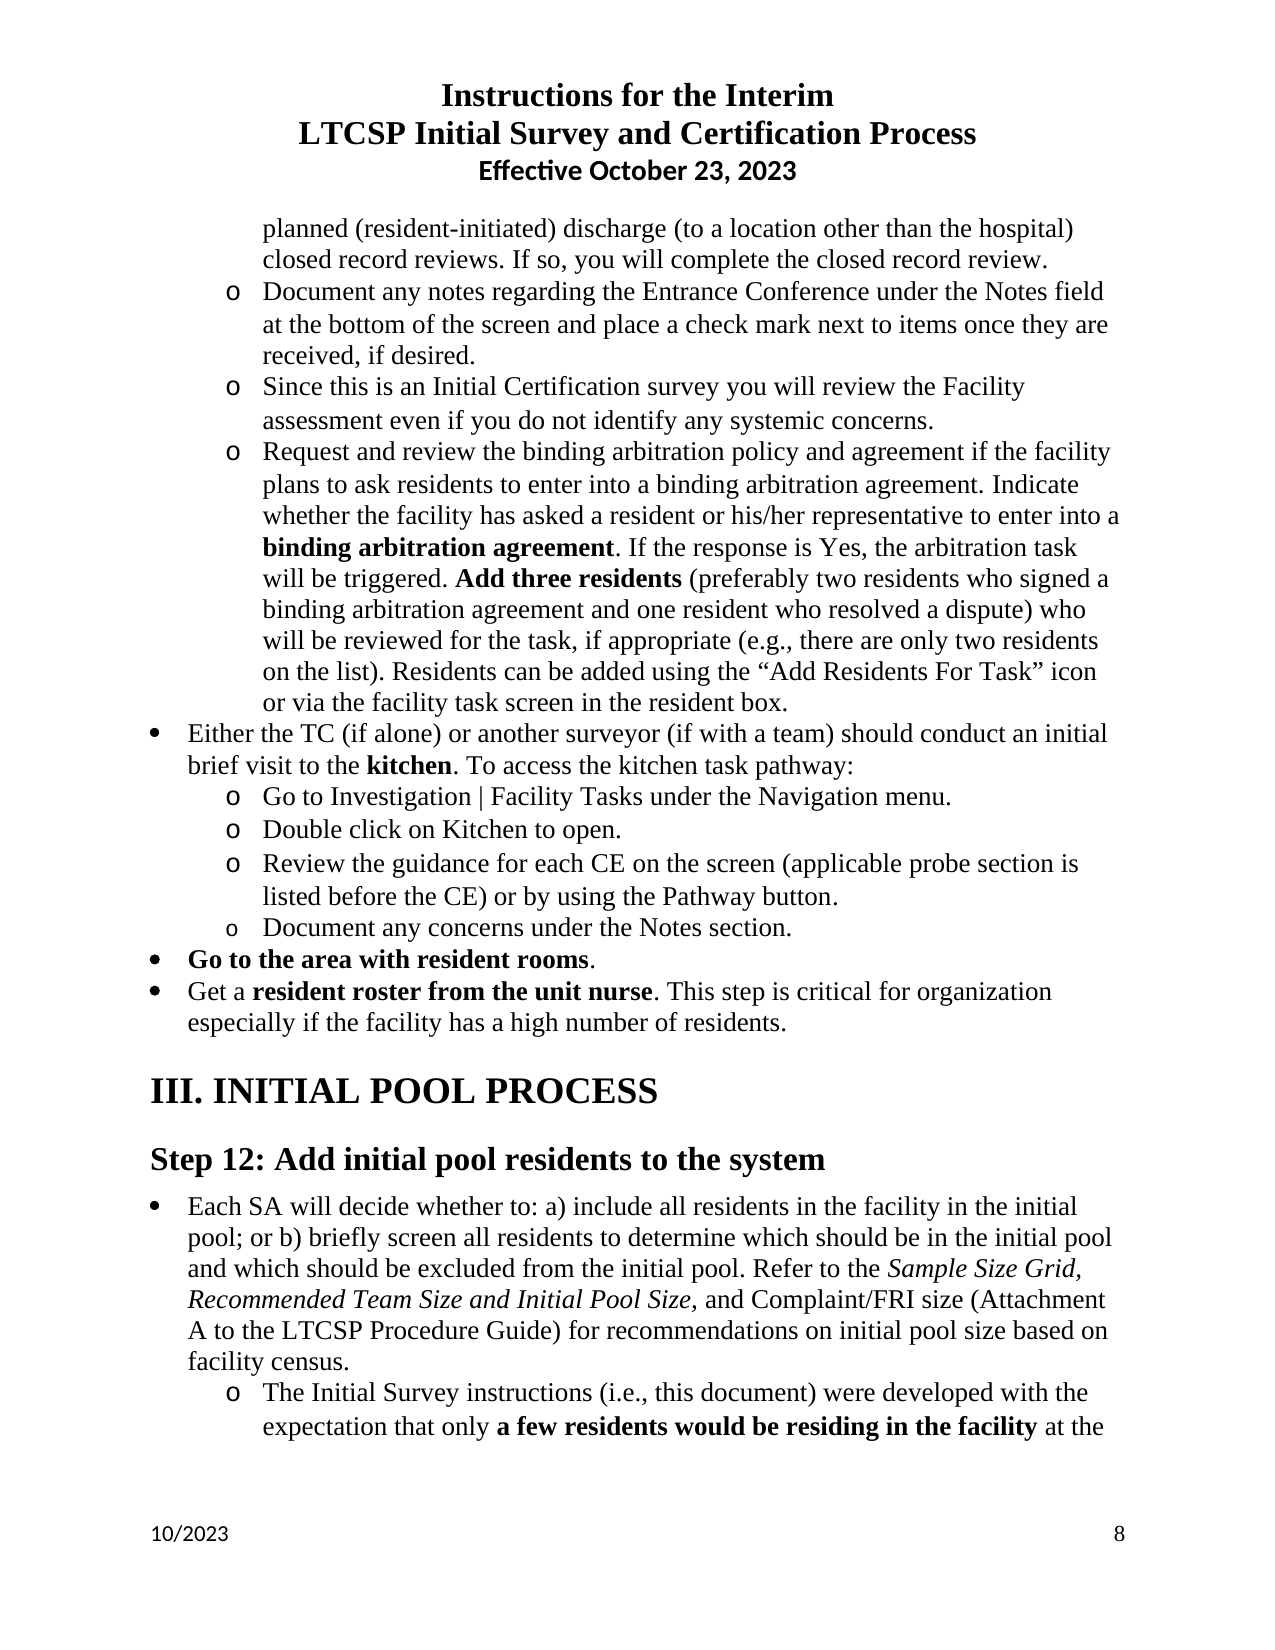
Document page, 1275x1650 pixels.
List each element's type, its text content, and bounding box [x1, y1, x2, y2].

list Each SA will decide whether to: a) include all residents in the facility in the initial pool; or b) briefly screen all residents to determine which should be in the initial pool and which should be excluded from the initial pool. Refer to the Sample Size Grid, Recommended Team Size and Initial Pool Size, and Complaint/FRI size (Attachment A to the LTCSP Procedure Guide) for recommendations on initial pool size based on facility census. [150, 1189, 1125, 1377]
list Go to Investigation | Facility Tasks under the Navigation menu. [225, 780, 1125, 813]
text Step 12: Add initial pool residents to the system [150, 1139, 1125, 1177]
list Since this is an Initial Certification survey you will review the Facility assessment even if you do not identify any systemic concerns. [225, 370, 1125, 435]
list Document any concerns under the Notes section. [225, 911, 1125, 943]
text III. INITIAL POOL PROCESS [150, 1068, 1125, 1111]
list Either the TC (if alone) or another surveyor (if with a team) should conduct an initial brief visit to the kitchen. To access the kitchen task pathway: [150, 717, 1125, 780]
list Request and review the binding arbitration policy and agreement if the facility plans to ask residents to enter into a binding arbitration agreement. Indicate whether the facility has asked a resident or his/her representative to enter into a binding arbitration agreement. If the response is Yes, the arbitration task will be triggered. Add three residents (preferably two residents who signed a binding arbitration agreement and one resident who resolved a dispute) who will be reviewed for the task, if appropriate (e.g., there are only two residents on the list). Residents can be added using the “Add Residents For Task” icon or via the facility task screen in the resident box. [225, 435, 1125, 717]
list Double click on Kitchen to open. [225, 813, 1125, 847]
list Get a resident roster from the unit nurse. This step is critical for organization especially if the facility has a high number of residents. [150, 975, 1125, 1037]
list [225, 1377, 1125, 1441]
list Go to the area with resident rooms. [150, 943, 1125, 975]
list Document any notes regarding the Entrance Conference under the Notes field at the bottom of the screen and place a check mark next to items once they are received, if desired. [225, 274, 1125, 370]
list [225, 212, 1125, 274]
list Review the guidance for each CE on the screen (applicable probe section is listed before the CE) or by using the Pathway button. [225, 847, 1125, 911]
